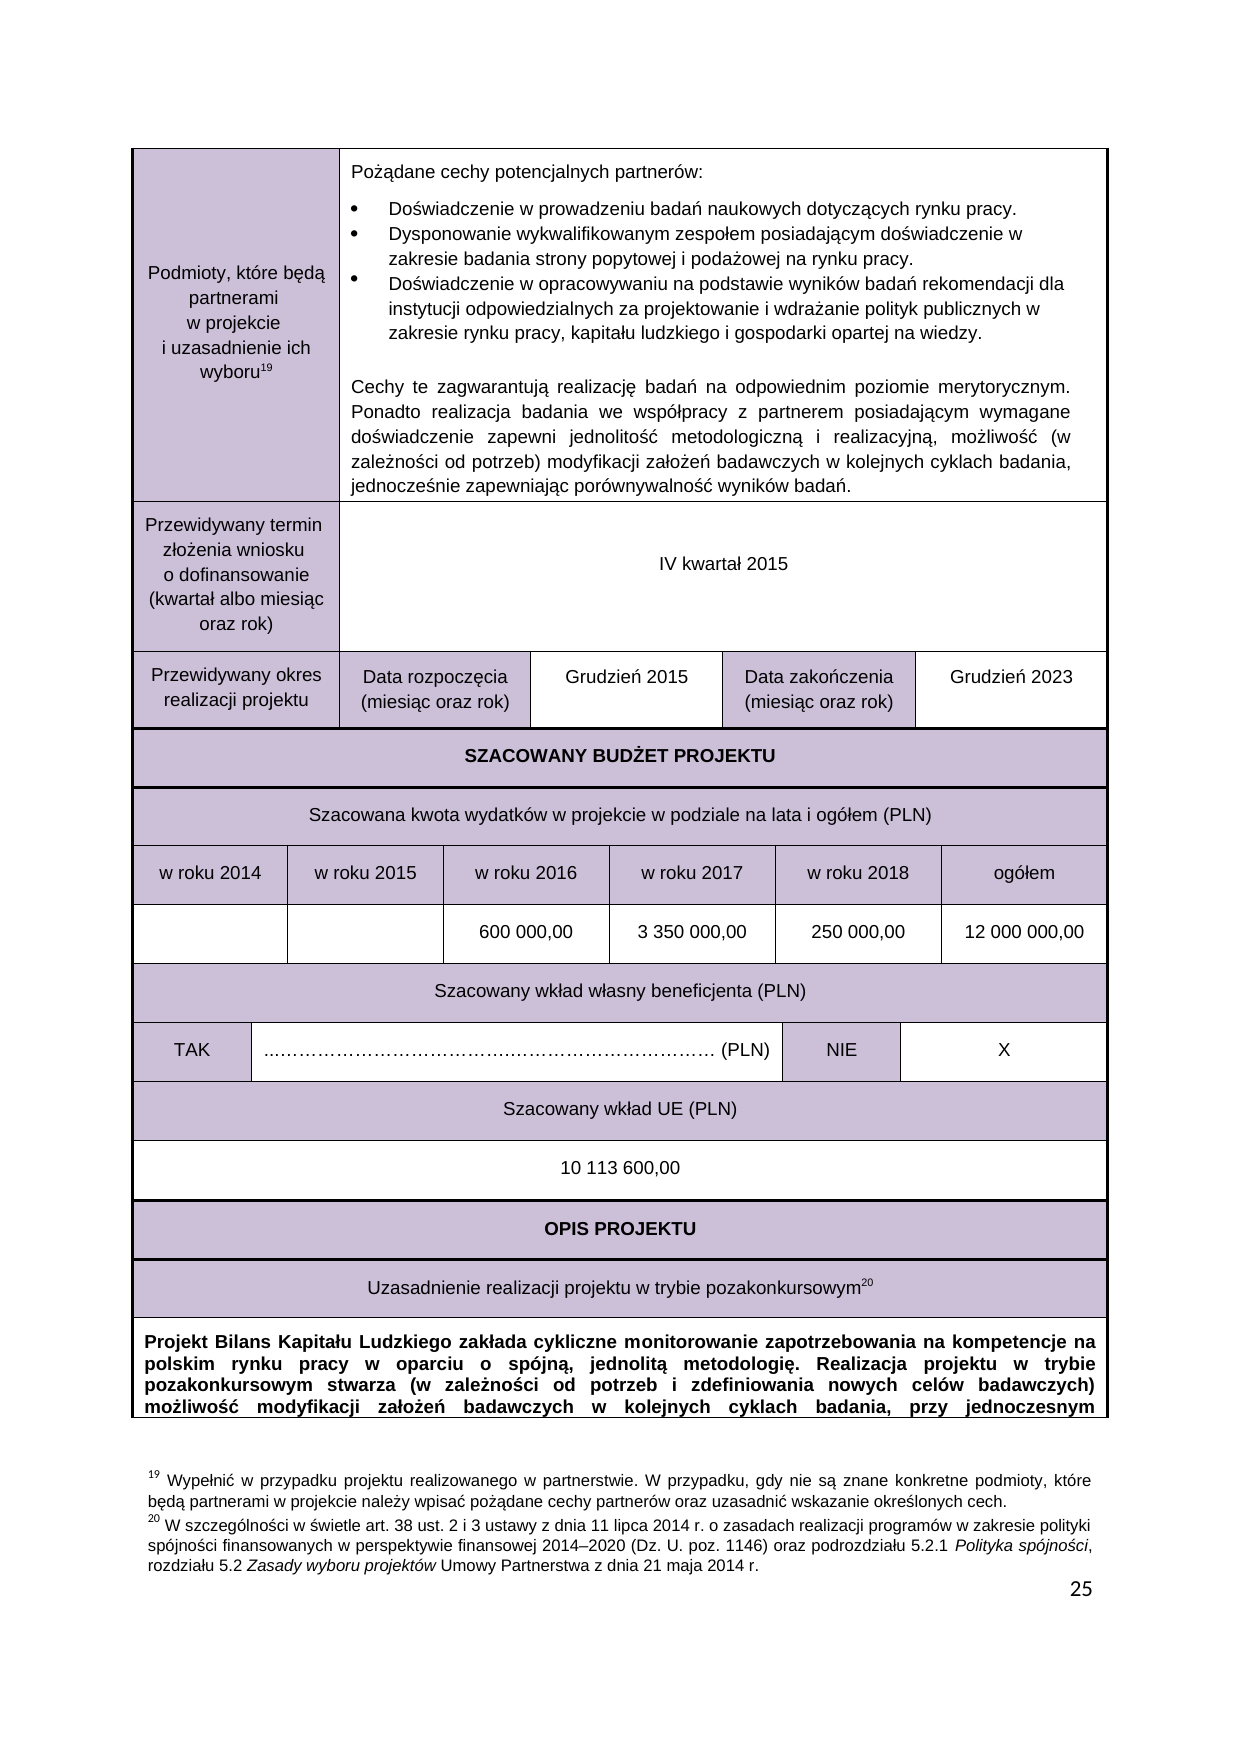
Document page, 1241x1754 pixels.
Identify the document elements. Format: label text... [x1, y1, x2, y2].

table_cell w roku 2015 [288, 846, 443, 904]
table_cell 250 000,00 [776, 905, 941, 963]
table_cell 10 113 600,00 [134, 1141, 1106, 1199]
table_cell Podmioty, które będą partnerami w projekcie i uzasadnienie ich wyboru [134, 149, 339, 501]
table_cell Uzasadnienie realizacji projektu w trybie pozakonkursowym [134, 1261, 1106, 1317]
table_cell 600 000,00 [444, 905, 609, 963]
table_cell Data zakończenia (miesiąc oraz rok) [723, 652, 915, 727]
table_cell SZACOWANY BUDŻET PROJEKTU [134, 730, 1106, 786]
table_cell Grudzień 2015 [531, 652, 722, 727]
table_cell Grudzień 2023 [916, 652, 1106, 727]
table_cell IV kwartał 2015 [340, 502, 1106, 651]
table_cell Przewidywany okres realizacji projektu [134, 652, 339, 727]
table_cell [288, 905, 443, 963]
table_cell NIE [783, 1023, 900, 1081]
table_cell w roku 2014 [134, 846, 287, 904]
table_cell ...……………………………….…………………………… (PLN) [252, 1023, 782, 1081]
table_cell w roku 2016 [444, 846, 609, 904]
table_cell X [901, 1023, 1106, 1081]
table_cell Szacowana kwota wydatków w projekcie w podziale na lata i ogółem (PLN) [134, 789, 1106, 845]
table_cell Data rozpoczęcia (miesiąc oraz rok) [340, 652, 530, 727]
table_cell Szacowany wkład UE (PLN) [134, 1082, 1106, 1140]
table_cell ogółem [942, 846, 1106, 904]
table_cell 3 350 000,00 [610, 905, 775, 963]
table_cell Pożądane cechy potencjalnych partnerów: Doświadczenie w prowadzeniu badań naukowych dotyczących rynku pracy. Dysponowanie wykwalifikowanym zespołem posiadającym doświadczenie w zakresie badania strony popytowej i podażowej na rynku pracy. Doświadczenie w opracowywaniu na podstawie wyników badań rekomendacji dla instytucji odpowiedzialnych za projektowanie i wdrażanie polityk publicznych w zakresie rynku pracy, kapitału ludzkiego i gospodarki opartej na wiedzy. Cechy te zagwarantują realizację badań na odpowiednim poziomie merytorycznym. Ponadto realizacja badania we współpracy z partnerem posiadającym wymagane doświadczenie zapewni jednolitość metodologiczną i realizacyjną, możliwość (w zależności od potrzeb) modyfikacji założeń badawczych w kolejnych cyklach badania, jednocześnie zapewniając porównywalność wyników badań. [340, 149, 1106, 501]
table_cell 12 000 000,00 [942, 905, 1106, 963]
table_cell w roku 2018 [776, 846, 941, 904]
table_cell Przewidywany termin złożenia wniosku o dofinansowanie (kwartał albo miesiąc oraz rok) [134, 502, 339, 651]
table_cell TAK [134, 1023, 251, 1081]
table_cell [134, 1318, 1106, 1417]
table_cell OPIS PROJEKTU [134, 1202, 1106, 1258]
table_cell w roku 2017 [610, 846, 775, 904]
table_cell Szacowany wkład własny beneficjenta (PLN) [134, 964, 1106, 1022]
table_cell [134, 905, 287, 963]
